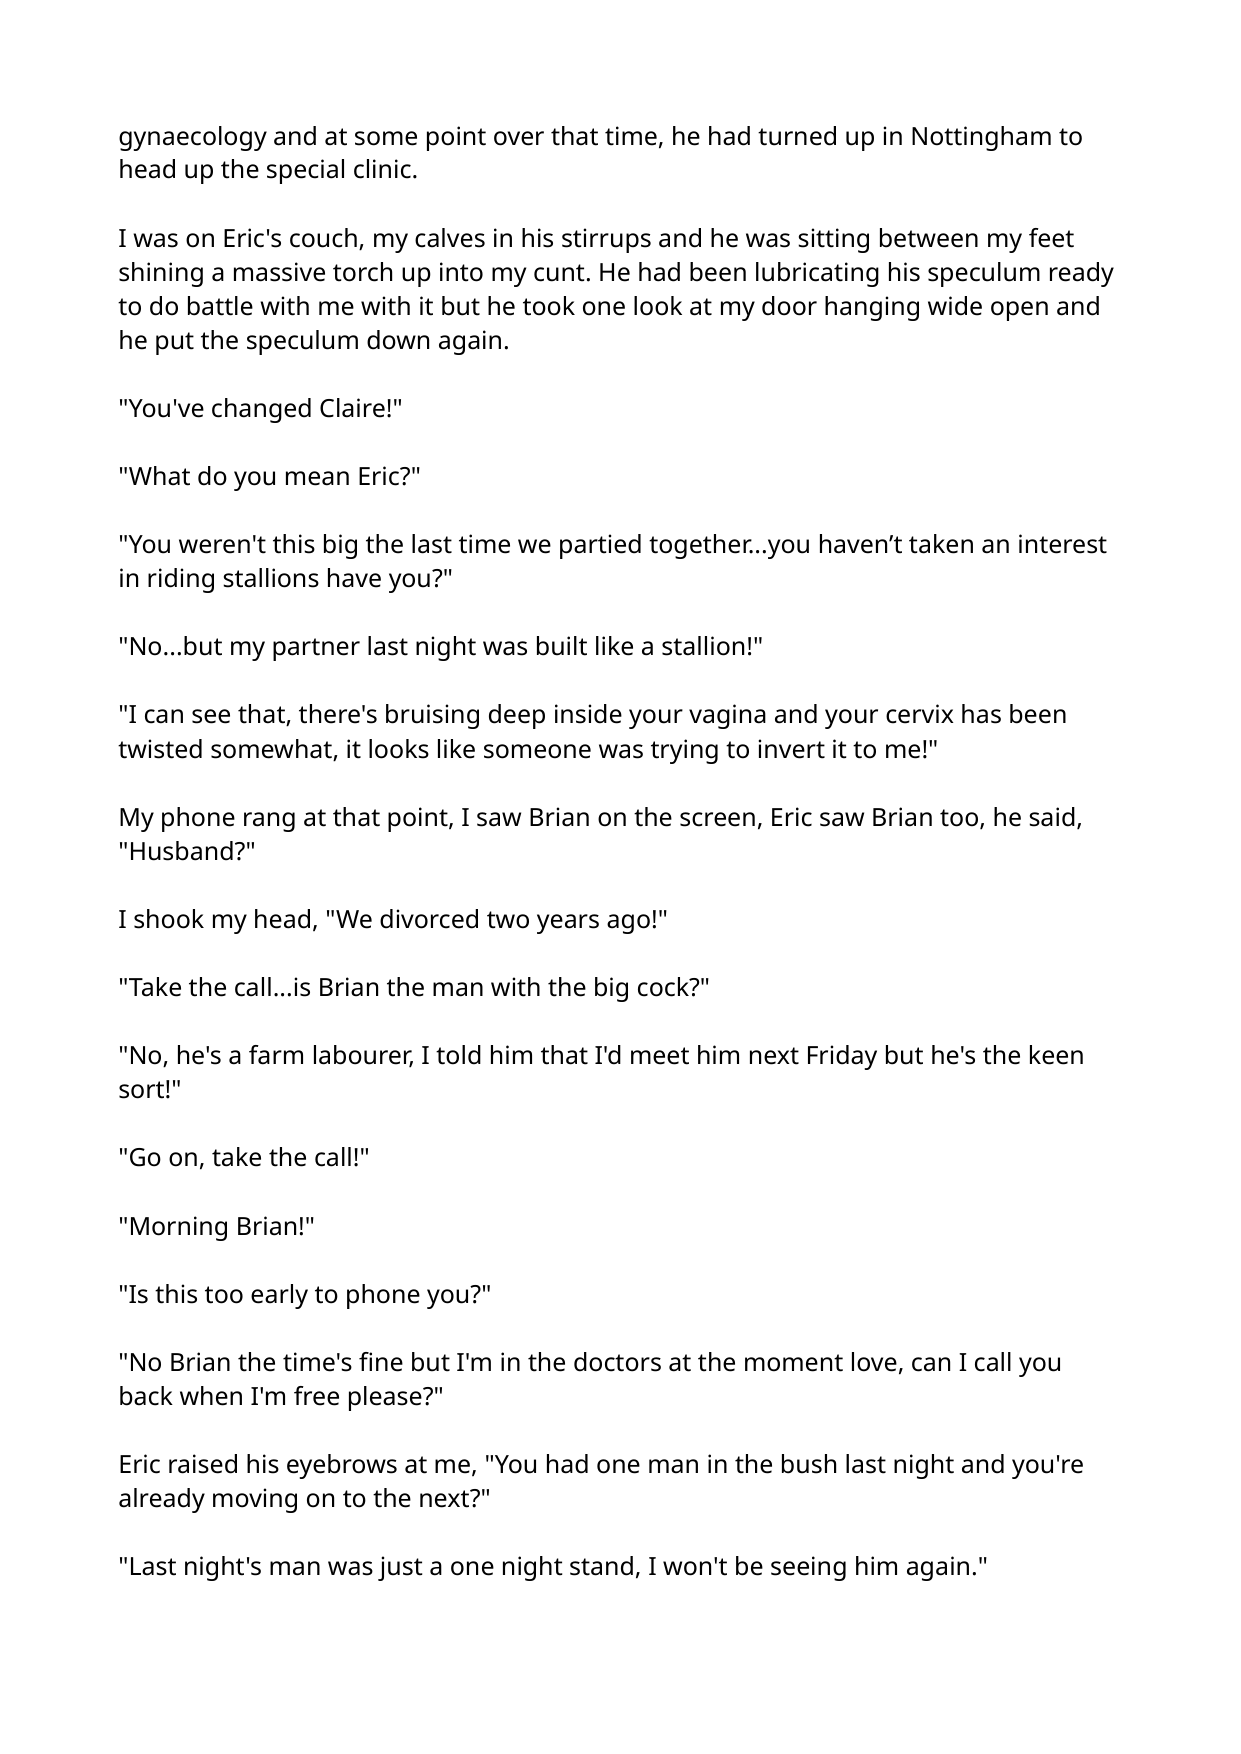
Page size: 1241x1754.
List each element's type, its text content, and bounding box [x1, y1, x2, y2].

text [118, 118, 1122, 186]
text "Last night's man was just a one night stand, I won't be seeing him again." [118, 1549, 1122, 1583]
text "No Brian the time's fine but I'm in the doctors at the moment love, can I call you back when I'm free please?" [118, 1344, 1122, 1412]
text "You've changed Claire!" [118, 391, 1122, 425]
text My phone rang at that point, I saw Brian on the screen, Eric saw Brian too, he said, "Husband?" [118, 799, 1122, 867]
text "What do you mean Eric?" [118, 459, 1122, 493]
text "No...but my partner last night was built like a stallion!" [118, 629, 1122, 663]
text "You weren't this big the last time we partied together...you haven’t taken an interest in riding stallions have you?" [118, 527, 1122, 595]
text "I can see that, there's bruising deep inside your vagina and your cervix has been twisted somewhat, it looks like someone was trying to invert it to me!" [118, 697, 1122, 765]
text "Morning Brian!" [118, 1208, 1122, 1242]
text I was on Eric's couch, my calves in his stirrups and he was sitting between my feet shining a massive torch up into my cunt. He had been lubricating his speculum ready to do battle with me with it but he took one look at my door hanging wide open and he put the speculum down again. [118, 220, 1122, 357]
text I shook my head, "We divorced two years ago!" [118, 902, 1122, 936]
text "Take the call...is Brian the man with the big cock?" [118, 970, 1122, 1004]
text "Is this too early to phone you?" [118, 1276, 1122, 1310]
text Eric raised his eyebrows at me, "You had one man in the bush last night and you're already moving on to the next?" [118, 1447, 1122, 1515]
text "No, he's a farm labourer, I told him that I'd meet him next Friday but he's the keen sort!" [118, 1038, 1122, 1106]
text "Go on, take the call!" [118, 1140, 1122, 1174]
